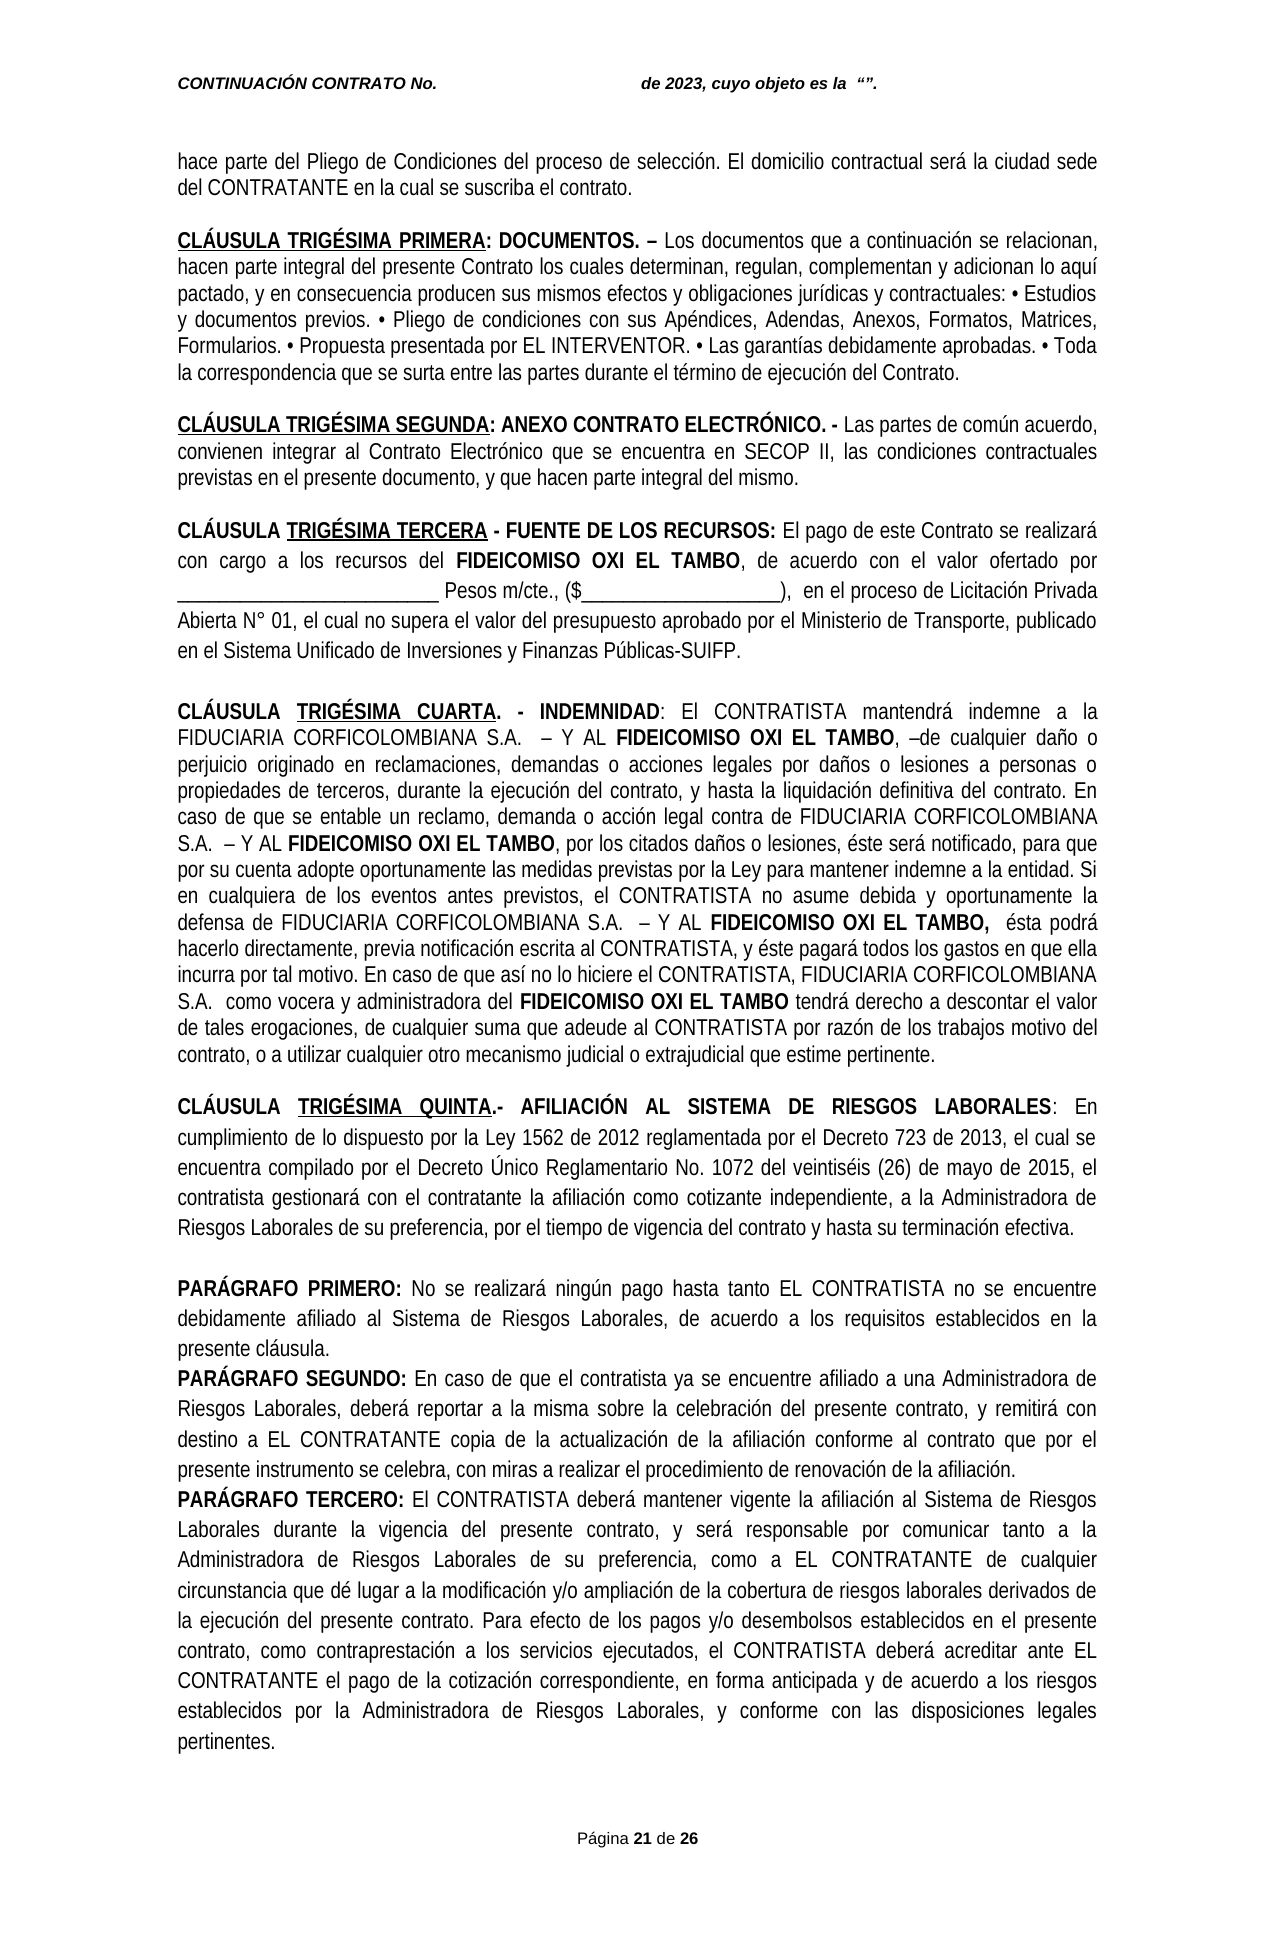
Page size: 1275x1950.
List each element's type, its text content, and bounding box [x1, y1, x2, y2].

text CLÁUSULA TRIGÉSIMA QUINTA.- AFILIACIÓN AL SISTEMA DE RIESGOS LABORALES: En cumplimiento de lo dispuesto por la Ley 1562 de 2012 reglamentada por el Decreto 723 de 2013, el cual se encuentra compilado por el Decreto Único Reglamentario No. 1072 del veintiséis (26) de mayo de 2015, el contratista gestionará con el contratante la afiliación como cotizante independiente, a la Administradora de Riesgos Laborales de su preferencia, por el tiempo de vigencia del contrato y hasta su terminación efectiva. [177, 1093, 1098, 1240]
text CLÁUSULA TRIGÉSIMA TERCERA - FUENTE DE LOS RECURSOS: El pago de este Contrato se realizará con cargo a los recursos del FIDEICOMISO OXI EL TAMBO, de acuerdo con el valor ofertado por _________________________ Pesos m/cte., ($___________________), en el proceso de Licitación Privada Abierta N° 01, el cual no supera el valor del presupuesto aprobado por el Ministerio de Transporte, publicado en el Sistema Unificado de Inversiones y Finanzas Públicas-SUIFP. [177, 517, 1098, 664]
text PARÁGRAFO PRIMERO: No se realizará ningún pago hasta tanto EL CONTRATISTA no se encuentre debidamente afiliado al Sistema de Riesgos Laborales, de acuerdo a los requisitos establecidos en la presente cláusula. [177, 1274, 1098, 1361]
text CLÁUSULA TRIGÉSIMA SEGUNDA: ANEXO CONTRATO ELECTRÓNICO. - Las partes de común acuerdo, convienen integrar al Contrato Electrónico que se encuentra en SECOP II, las condiciones contractuales previstas en el presente documento, y que hacen parte integral del mismo. [177, 411, 1098, 490]
text CLÁUSULA TRIGÉSIMA PRIMERA: DOCUMENTOS. – Los documentos que a continuación se relacionan, hacen parte integral del presente Contrato los cuales determinan, regulan, complementan y adicionan lo aquí pactado, y en consecuencia producen sus mismos efectos y obligaciones jurídicas y contractuales: • Estudios y documentos previos. • Pliego de condiciones con sus Apéndices, Adendas, Anexos, Formatos, Matrices, Formularios. • Propuesta presentada por EL INTERVENTOR. • Las garantías debidamente aprobadas. • Toda la correspondencia que se surta entre las partes durante el término de ejecución del Contrato. [177, 227, 1098, 385]
text PARÁGRAFO SEGUNDO: En caso de que el contratista ya se encuentre afiliado a una Administradora de Riesgos Laborales, deberá reportar a la misma sobre la celebración del presente contrato, y remitirá con destino a EL CONTRATANTE copia de la actualización de la afiliación conforme al contrato que por el presente instrumento se celebra, con miras a realizar el procedimiento de renovación de la afiliación. [177, 1365, 1098, 1482]
text CLÁUSULA TRIGÉSIMA CUARTA. - INDEMNIDAD: El CONTRATISTA mantendrá indemne a la FIDUCIARIA CORFICOLOMBIANA S.A. – Y AL FIDEICOMISO OXI EL TAMBO, –de cualquier daño o perjuicio originado en reclamaciones, demandas o acciones legales por daños o lesiones a personas o propiedades de terceros, durante la ejecución del contrato, y hasta la liquidación definitiva del contrato. En caso de que se entable un reclamo, demanda o acción legal contra de FIDUCIARIA CORFICOLOMBIANA S.A. – Y AL FIDEICOMISO OXI EL TAMBO, por los citados daños o lesiones, éste será notificado, para que por su cuenta adopte oportunamente las medidas previstas por la Ley para mantener indemne a la entidad. Si en cualquiera de los eventos antes previstos, el CONTRATISTA no asume debida y oportunamente la defensa de FIDUCIARIA CORFICOLOMBIANA S.A. – Y AL FIDEICOMISO OXI EL TAMBO, ésta podrá hacerlo directamente, previa notificación escrita al CONTRATISTA, y éste pagará todos los gastos en que ella incurra por tal motivo. En caso de que así no lo hiciere el CONTRATISTA, FIDUCIARIA CORFICOLOMBIANA S.A. como vocera y administradora del FIDEICOMISO OXI EL TAMBO tendrá derecho a descontar el valor de tales erogaciones, de cualquier suma que adeude al CONTRATISTA por razón de los trabajos motivo del contrato, o a utilizar cualquier otro mecanismo judicial o extrajudicial que estime pertinente. [177, 698, 1098, 1067]
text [177, 148, 1098, 200]
text PARÁGRAFO TERCERO: El CONTRATISTA deberá mantener vigente la afiliación al Sistema de Riesgos Laborales durante la vigencia del presente contrato, y será responsable por comunicar tanto a la Administradora de Riesgos Laborales de su preferencia, como a EL CONTRATANTE de cualquier circunstancia que dé lugar a la modificación y/o ampliación de la cobertura de riesgos laborales derivados de la ejecución del presente contrato. Para efecto de los pagos y/o desembolsos establecidos en el presente contrato, como contraprestación a los servicios ejecutados, el CONTRATISTA deberá acreditar ante EL CONTRATANTE el pago de la cotización correspondiente, en forma anticipada y de acuerdo a los riesgos establecidos por la Administradora de Riesgos Laborales, y conforme con las disposiciones legales pertinentes. [177, 1486, 1098, 1754]
